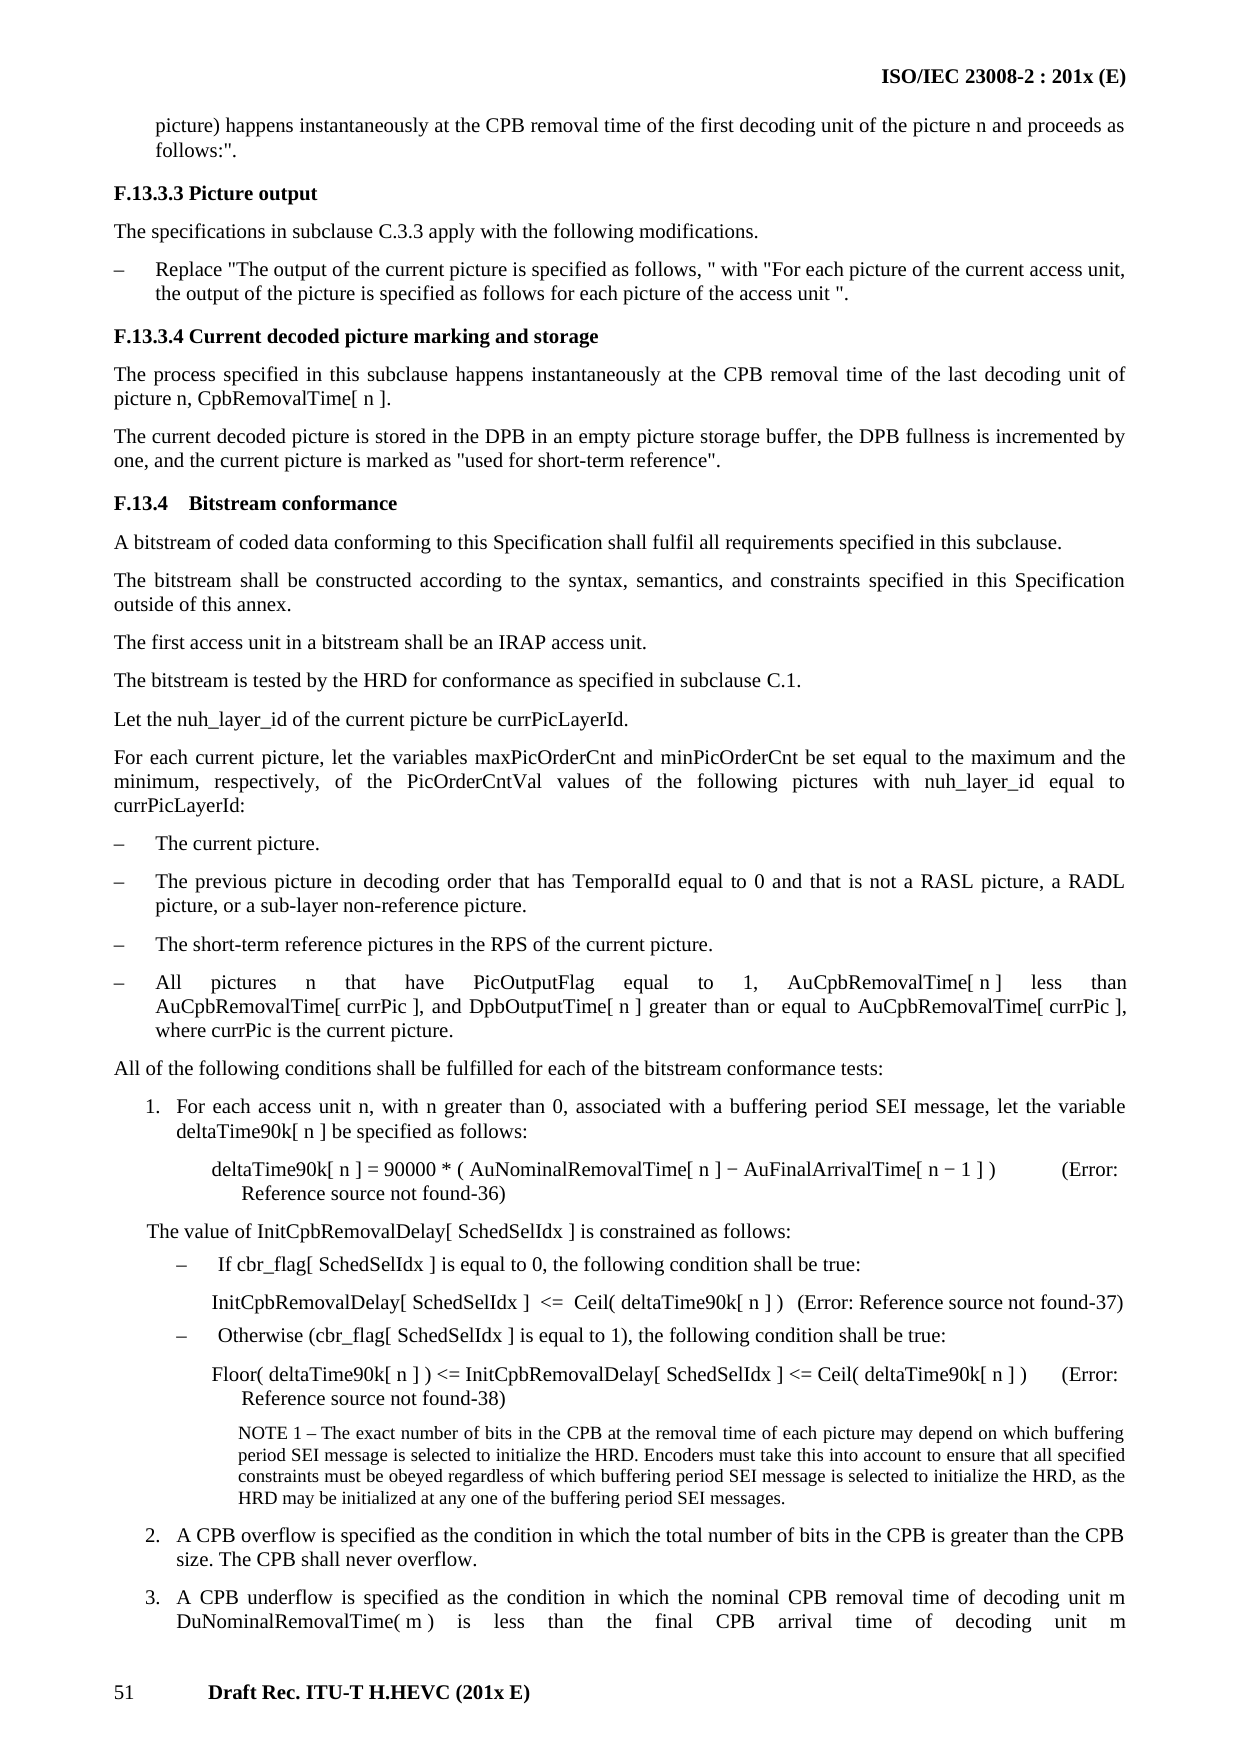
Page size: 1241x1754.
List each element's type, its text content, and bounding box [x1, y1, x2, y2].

list Picture output [113, 180, 1127, 204]
text – Replace "The output of the current picture is specified as follows, " with "For each picture of the current access unit, the output of the picture is specified as follows for each picture of the access unit ". [113, 257, 1127, 305]
text The bitstream shall be constructed according to the syntax, semantics, and constraints specified in this Specification outside of this annex. [113, 568, 1127, 616]
text Let the nuh_layer_id of the current picture be currPicLayerId. [113, 707, 1127, 731]
text The first access unit in a bitstream shall be an IRAP access unit. [113, 630, 1127, 654]
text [113, 113, 1127, 162]
list Bitstream conformance [113, 491, 1127, 515]
text – Otherwise (cbr_flag[ SchedSelIdx ] is equal to 1), the following condition shall be true: [176, 1323, 1127, 1347]
text The bitstream is tested by the HRD for conformance as specified in subclause C.1. [113, 668, 1127, 692]
list Current decoded picture marking and storage [113, 324, 1127, 348]
text The current decoded picture is stored in the DPB in an empty picture storage buffer, the DPB fullness is incremented by one, and the current picture is marked as "used for short-term reference". [113, 424, 1127, 472]
list For each access unit n, with n greater than 0, associated with a buffering period SEI message, let the variable deltaTime90k[ n ] be specified as follows: [145, 1094, 1127, 1143]
text The value of InitCpbRemovalDelay[ SchedSelIdx ] is constrained as follows: [146, 1219, 1127, 1243]
text – All pictures n that have PicOutputFlag equal to 1, AuCpbRemovalTime[ n ] less than AuCpbRemovalTime[ currPic ], and DpbOutputTime[ n ] greater than or equal to AuCpbRemovalTime[ currPic ], where currPic is the current picture. [113, 970, 1127, 1042]
list NOTE 1 – The exact number of bits in the CPB at the removal time of each picture may depend on which buffering period SEI message is selected to initialize the HRD. Encoders must take this into account to ensure that all specified constraints must be obeyed regardless of which buffering period SEI message is selected to initialize the HRD, as the HRD may be initialized at any one of the buffering period SEI messages. [238, 1422, 1127, 1508]
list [145, 1585, 1127, 1633]
text – The short-term reference pictures in the RPS of the current picture. [113, 932, 1127, 956]
text The specifications in subclause C.3.3 apply with the following modifications. [113, 219, 1127, 243]
text A bitstream of coded data conforming to this Specification shall fulfil all requirements specified in this subclause. [113, 529, 1127, 554]
text For each current picture, let the variables maxPicOrderCnt and minPicOrderCnt be set equal to the maximum and the minimum, respectively, of the PicOrderCntVal values of the following pictures with nuh_layer_id equal to currPicLayerId: [113, 745, 1127, 817]
text All of the following conditions shall be fulfilled for each of the bitstream conformance tests: [113, 1056, 1127, 1080]
text – The current picture. [113, 831, 1127, 855]
text The process specified in this subclause happens instantaneously at the CPB removal time of the last decoding unit of picture n, CpbRemovalTime[ n ]. [113, 362, 1127, 410]
text – The previous picture in decoding order that has TemporalId equal to 0 and that is not a RASL picture, a RADL picture, or a sub-layer non-reference picture. [113, 869, 1127, 917]
text – If cbr_flag[ SchedSelIdx ] is equal to 0, the following condition shall be true: [176, 1252, 1127, 1276]
list A CPB overflow is specified as the condition in which the total number of bits in the CPB is greater than the CPB size. The CPB shall never overflow. [145, 1523, 1127, 1571]
